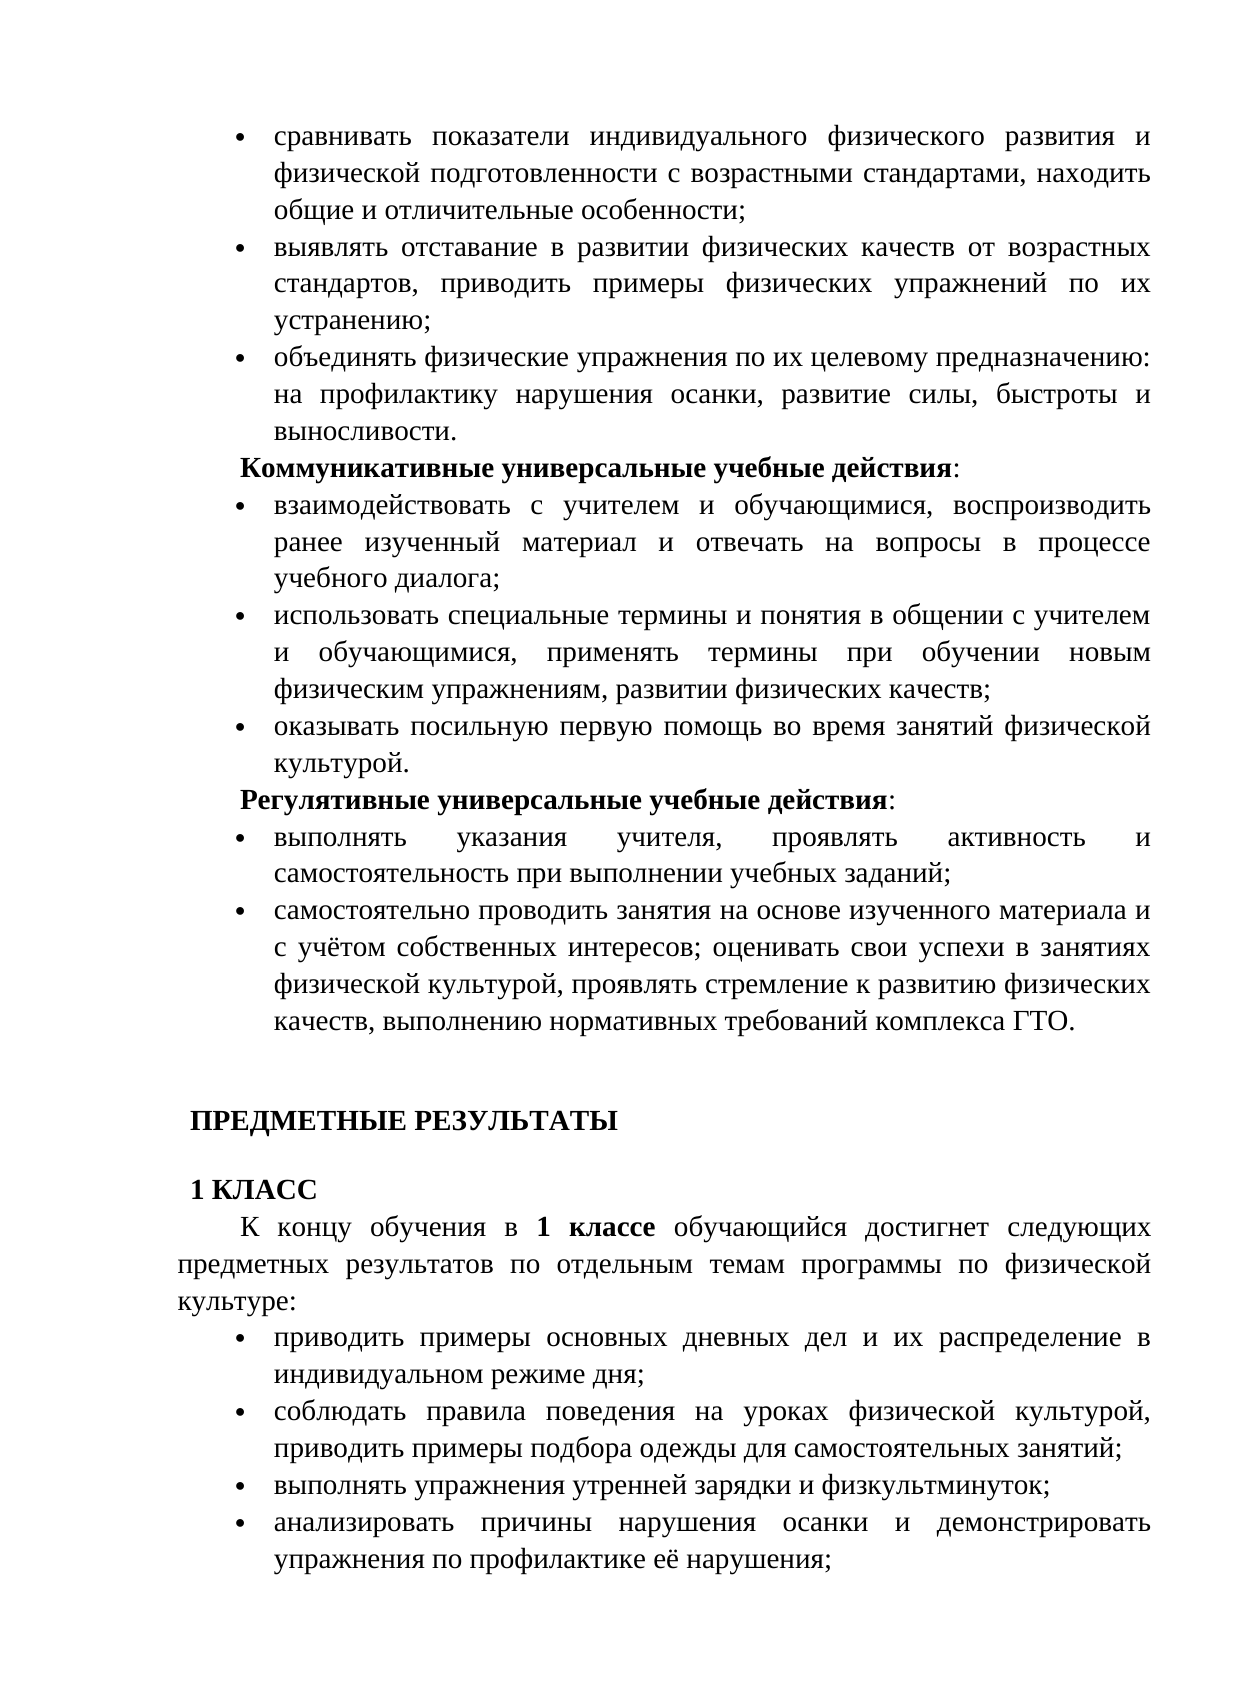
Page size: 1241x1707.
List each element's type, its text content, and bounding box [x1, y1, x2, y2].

list взаимодействовать с учителем и обучающимися, воспроизводить ранее изученный материал и отвечать на вопросы в процессе учебного диалога; [236, 487, 1152, 594]
list приводить примеры основных дневных дел и их распределение в индивидуальном режиме дня; [236, 1319, 1152, 1390]
text Коммуникативные универсальные учебные действия: [177, 450, 1152, 483]
list сравнивать показатели индивидуального физического развития и физической подготовленности с возрастными стандартами, находить общие и отличительные особенности; [236, 118, 1152, 225]
list выполнять указания учителя, проявлять активность и самостоятельность при выполнении учебных заданий; [236, 819, 1152, 889]
list выполнять упражнения утренней зарядки и физкультминуток; [236, 1467, 1152, 1501]
list анализировать причины нарушения осанки и демонстрировать упражнения по профилактике её нарушения; [236, 1504, 1152, 1574]
text К концу обучения в 1 классе обучающийся достигнет следующих предметных результатов по отдельным темам программы по физической культуре: [177, 1209, 1152, 1316]
text ПРЕДМЕТНЫЕ РЕЗУЛЬТАТЫ [190, 1103, 1152, 1136]
text Регулятивные универсальные учебные действия: [177, 782, 1152, 815]
list соблюдать правила поведения на уроках физической культурой, приводить примеры подбора одежды для самостоятельных занятий; [236, 1393, 1152, 1464]
list использовать специальные термины и понятия в общении с учителем и обучающимися, применять термины при обучении новым физическим упражнениям, развитии физических качеств; [236, 597, 1152, 705]
text 1 КЛАСС [190, 1172, 1152, 1206]
list оказывать посильную первую помощь во время занятий физической культурой. [236, 708, 1152, 778]
list выявлять отставание в развитии физических качеств от возрастных стандартов, приводить примеры физических упражнений по их устранению; [236, 229, 1152, 336]
list самостоятельно проводить занятия на основе изученного материала и с учётом собственных интересов; оценивать свои успехи в занятиях физической культурой, проявлять стремление к развитию физических качеств, выполнению нормативных требований комплекса ГТО. [236, 892, 1152, 1037]
list объединять физические упражнения по их целевому предназначению: на профилактику нарушения осанки, развитие силы, быстроты и выносливости. [236, 339, 1152, 447]
